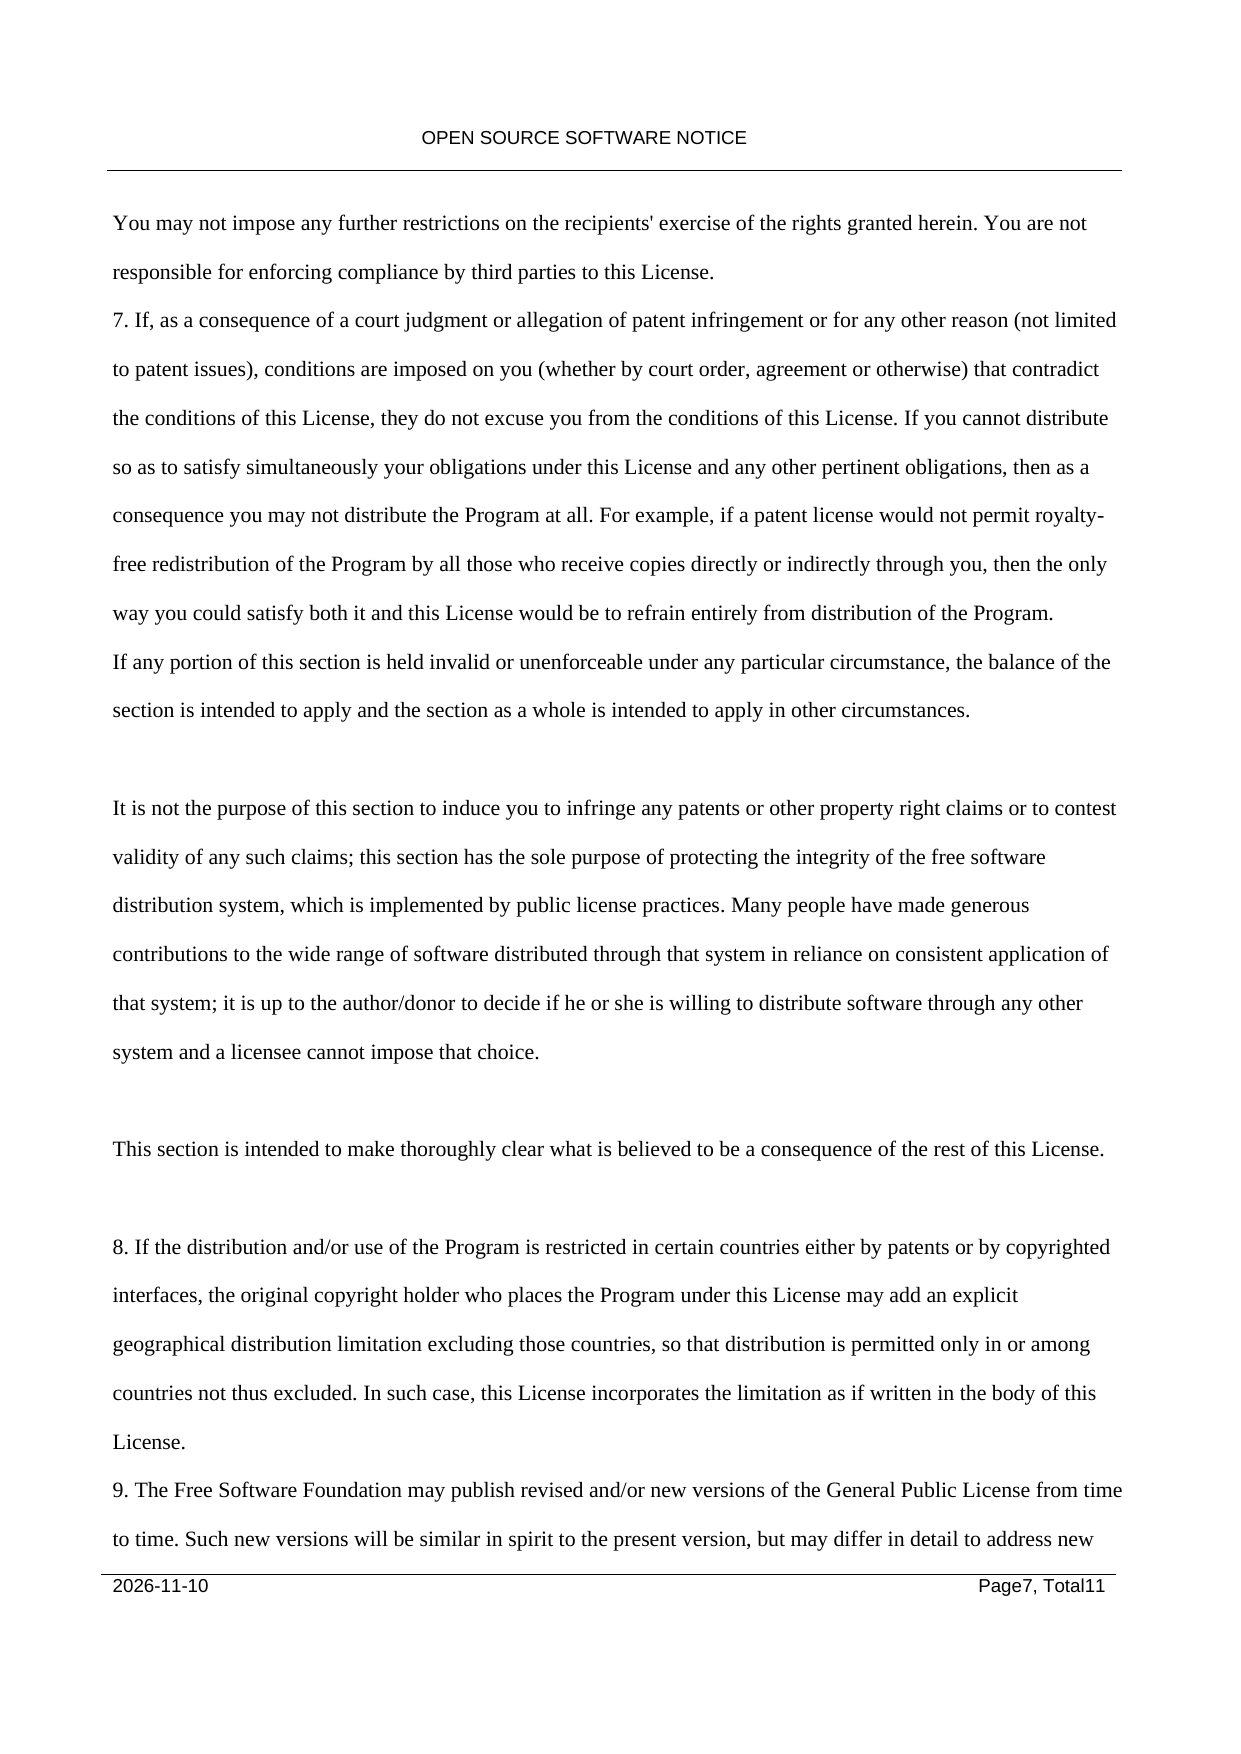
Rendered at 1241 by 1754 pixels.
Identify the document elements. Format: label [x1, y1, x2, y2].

text [112, 206, 1128, 1555]
